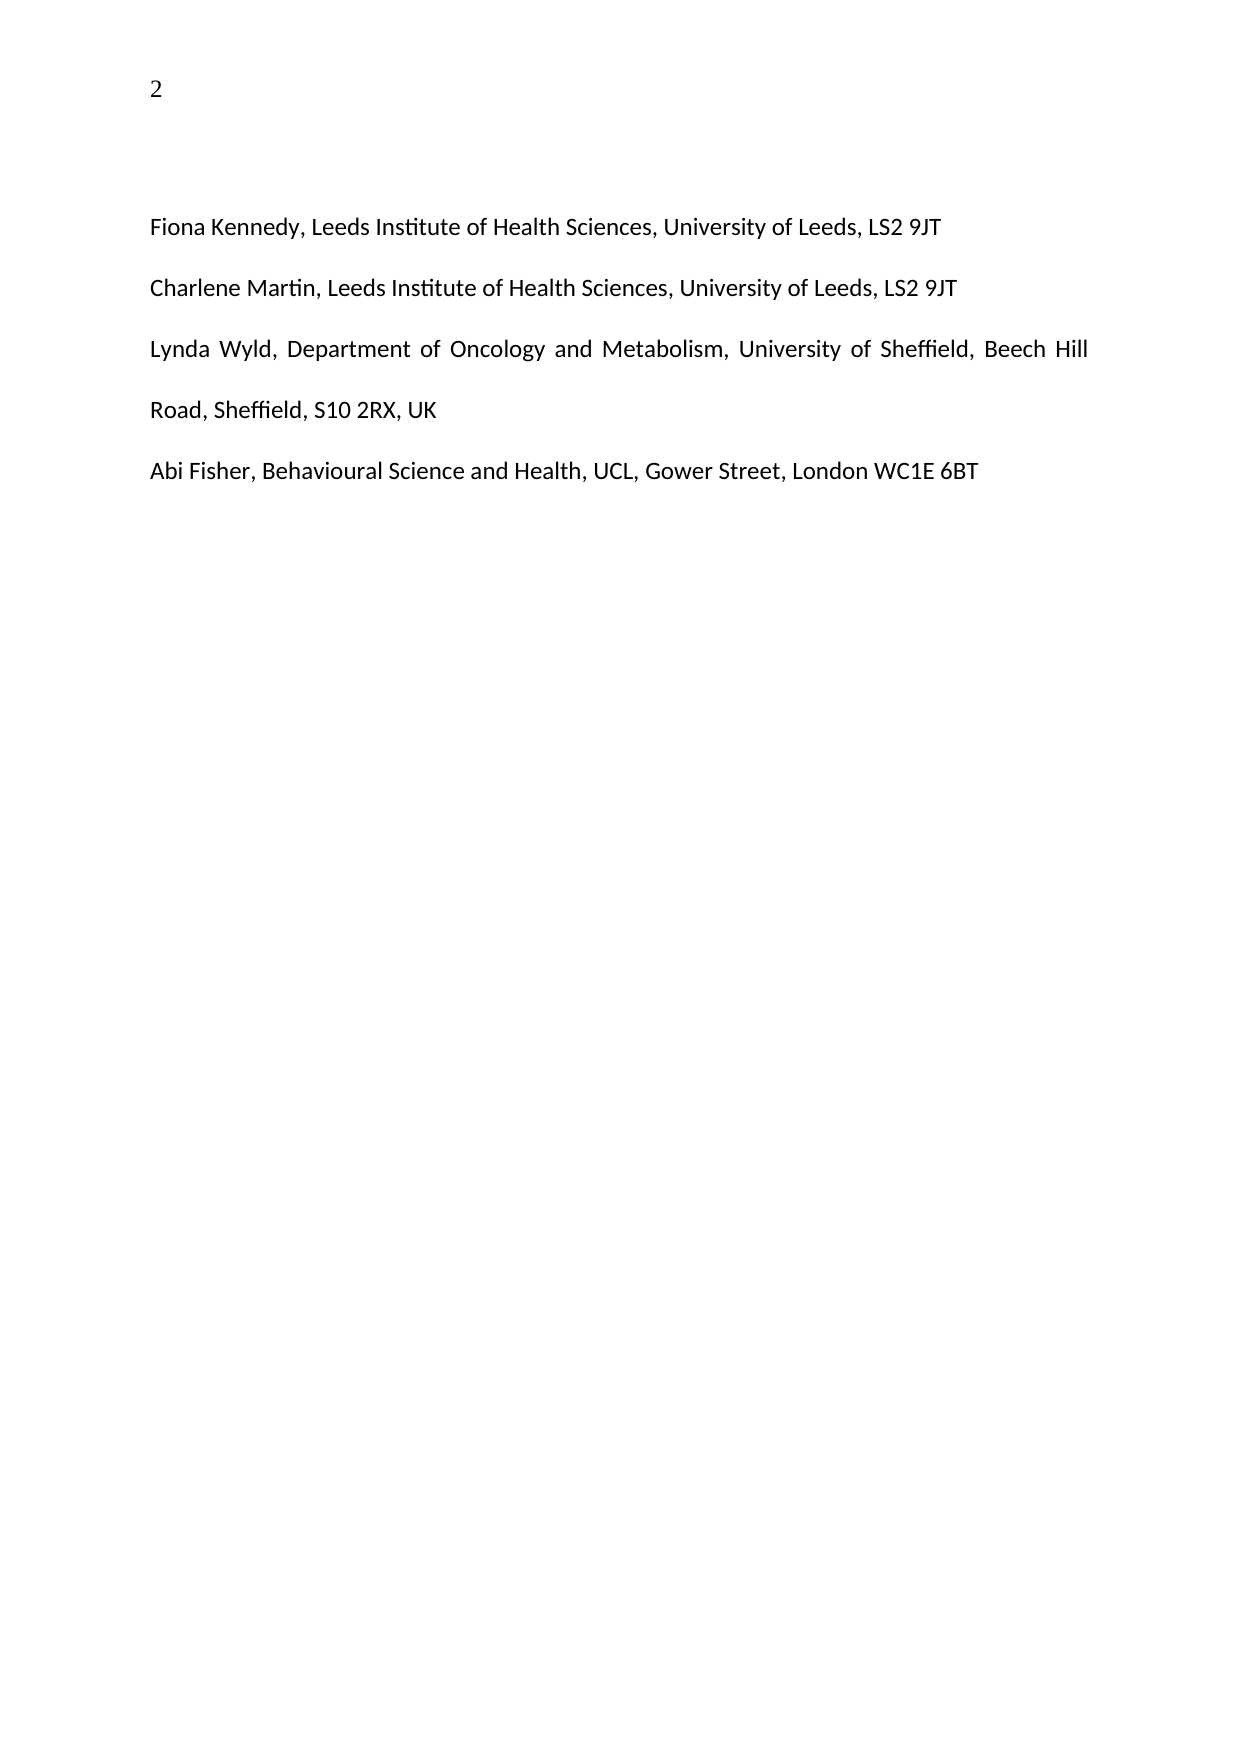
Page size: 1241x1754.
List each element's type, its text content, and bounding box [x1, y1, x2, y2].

text Lynda Wyld, Department of Oncology and Metabolism, University of Sheffield, Beech Hill Road, Sheffield, S10 2RX, UK [150, 333, 1090, 425]
text Fiona Kennedy, Leeds Institute of Health Sciences, University of Leeds, LS2 9JT [150, 211, 1090, 242]
text Abi Fisher, Behavioural Science and Health, UCL, Gower Street, London WC1E 6BT [150, 455, 1090, 486]
text Charlene Martin, Leeds Institute of Health Sciences, University of Leeds, LS2 9JT [150, 272, 1090, 303]
